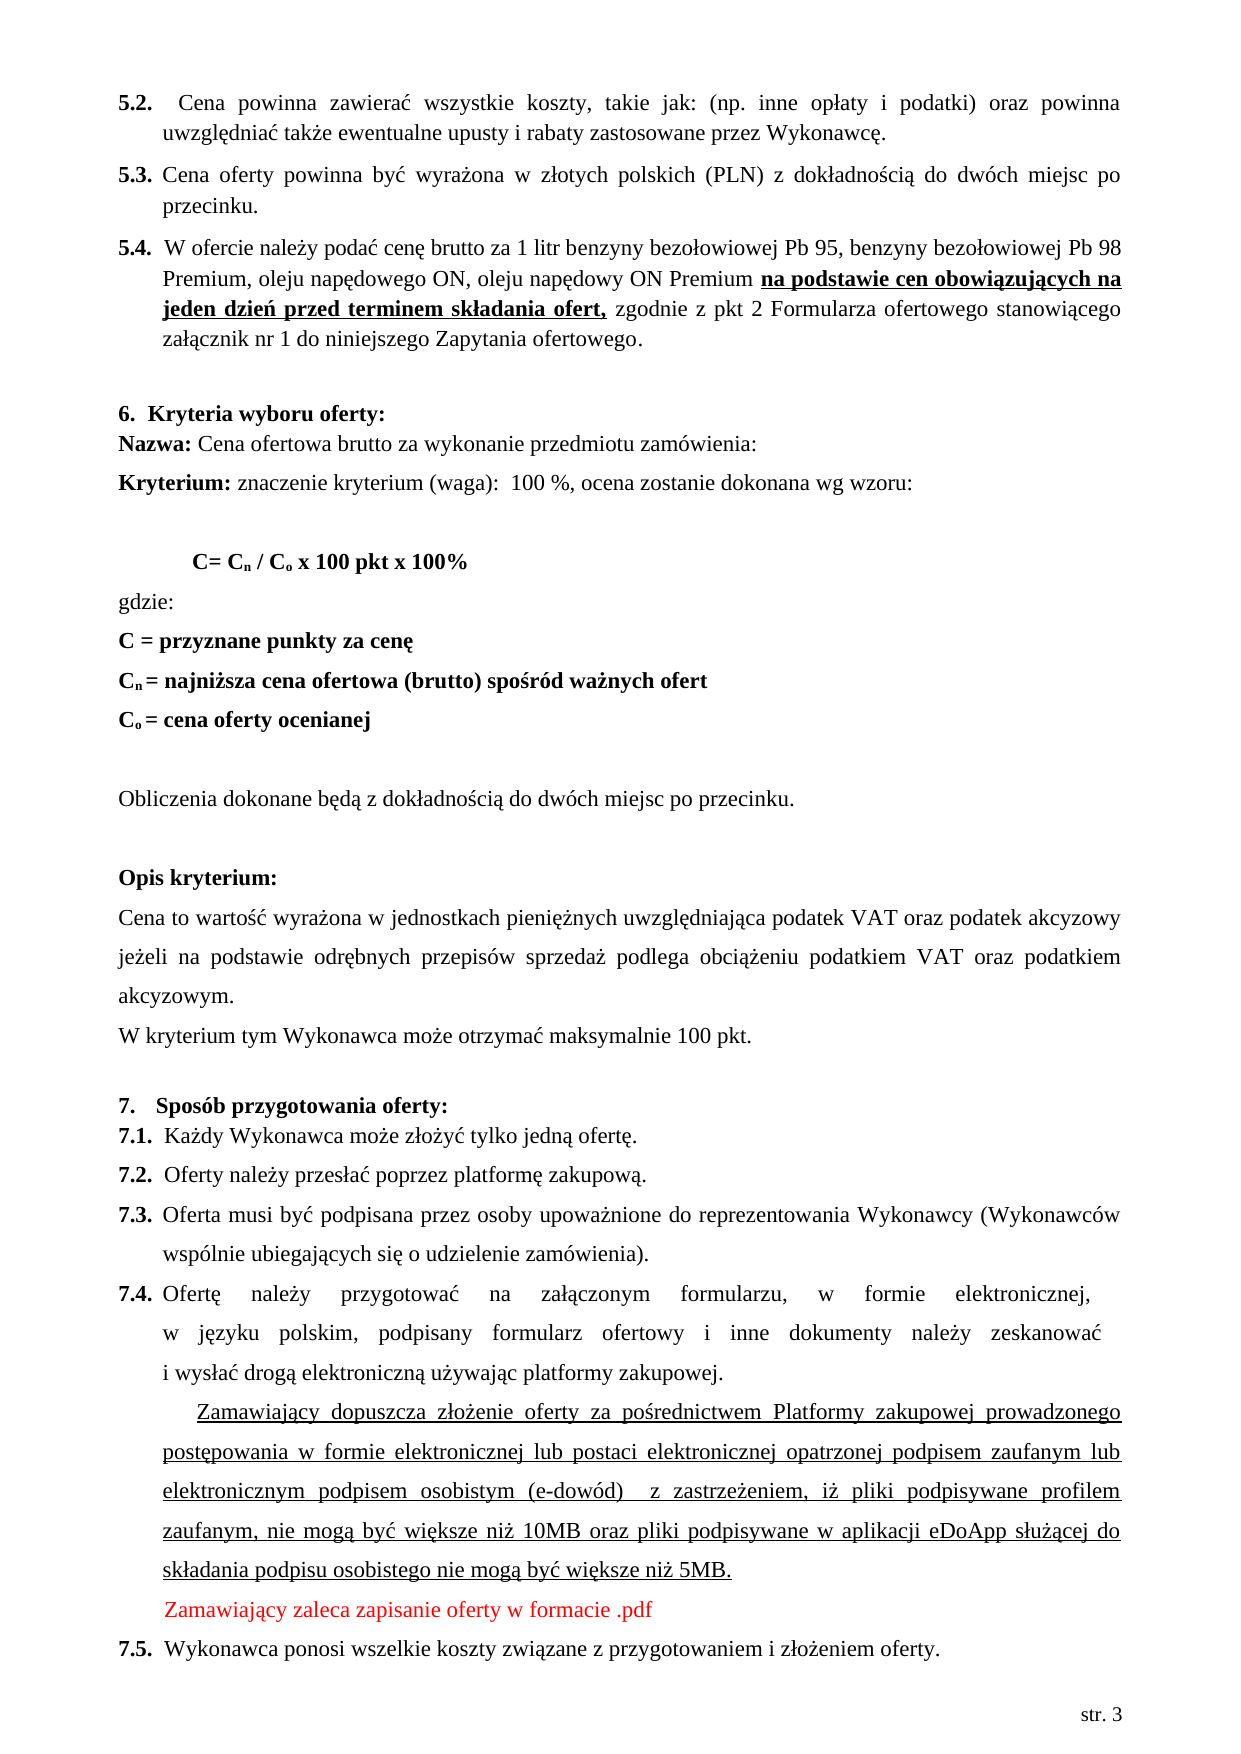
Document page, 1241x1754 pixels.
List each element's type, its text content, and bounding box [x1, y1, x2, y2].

text Kryterium: znaczenie kryterium (waga): 100 %, ocena zostanie dokonana wg wzoru: [118, 469, 1122, 496]
text Zamawiający dopuszcza złożenie oferty za pośrednictwem Platformy zakupowej prowadzonego postępowania w formie elektronicznej lub postaci elektronicznej opatrzonej podpisem zaufanym lub elektronicznym podpisem osobistym (e-dowód) z zastrzeżeniem, iż pliki podpisywane profilem zaufanym, nie mogą być większe niż 10MB oraz pliki podpisywane w aplikacji eDoApp służącej do składania podpisu osobistego nie mogą być większe niż 5MB. [118, 1398, 1122, 1583]
text 7.1. Każdy Wykonawca może złożyć tylko jedną ofertę. [118, 1122, 1122, 1148]
list Sposób przygotowania oferty: [118, 1092, 1122, 1118]
text Zamawiający zaleca zapisanie oferty w formacie .pdf [118, 1596, 1122, 1622]
text 5.4. W ofercie należy podać cenę brutto za 1 litr benzyny bezołowiowej Pb 95, benzyny bezołowiowej Pb 98 Premium, oleju napędowego ON, oleju napędowy ON Premium na podstawie cen obowiązujących na jeden dzień przed terminem składania ofert, zgodnie z pkt 2 Formularza ofertowego stanowiącego załącznik nr 1 do niniejszego Zapytania ofertowego. [118, 234, 1122, 351]
text Cena to wartość wyrażona w jednostkach pieniężnych uwzględniająca podatek VAT oraz podatek akcyzowy jeżeli na podstawie odrębnych przepisów sprzedaż podlega obciążeniu podatkiem VAT oraz podatkiem akcyzowym. [118, 904, 1122, 1009]
text 5.2. Cena powinna zawierać wszystkie koszty, takie jak: (np. inne opłaty i podatki) oraz powinna uwzględniać także ewentualne upusty i rabaty zastosowane przez Wykonawcę. [118, 89, 1122, 145]
text Opis kryterium: [118, 864, 1122, 891]
text 7.4. Ofertę należy przygotować na załączonym formularzu, w formie elektronicznej, w języku polskim, podpisany formularz ofertowy i inne dokumenty należy zeskanować i wysłać drogą elektroniczną używając platformy zakupowej. [118, 1280, 1122, 1385]
text Obliczenia dokonane będą z dokładnością do dwóch miejsc po przecinku. [118, 785, 1122, 812]
text 5.3. Cena oferty powinna być wyrażona w złotych polskich (PLN) z dokładnością do dwóch miejsc po przecinku. [118, 162, 1122, 218]
text Cn = najniższa cena ofertowa (brutto) spośród ważnych ofert [118, 667, 1122, 693]
text W kryterium tym Wykonawca może otrzymać maksymalnie 100 pkt. [118, 1022, 1122, 1048]
text 7.3. Oferta musi być podpisana przez osoby upoważnione do reprezentowania Wykonawcy (Wykonawców wspólnie ubiegających się o udzielenie zamówienia). [118, 1201, 1122, 1267]
text 7.5. Wykonawca ponosi wszelkie koszty związane z przygotowaniem i złożeniem oferty. [118, 1635, 1122, 1662]
text Nazwa: Cena ofertowa brutto za wykonanie przedmiotu zamówienia: [118, 430, 1122, 456]
text Co = cena oferty ocenianej [118, 706, 1122, 733]
list Kryteria wyboru oferty: [118, 400, 1122, 426]
text C= Cn / Co x 100 pkt x 100% [118, 548, 1122, 575]
text 7.2. Oferty należy przesłać poprzez platformę zakupową. [118, 1161, 1122, 1188]
text gdzie: [118, 588, 1122, 614]
text C = przyznane punkty za cenę [118, 627, 1122, 654]
